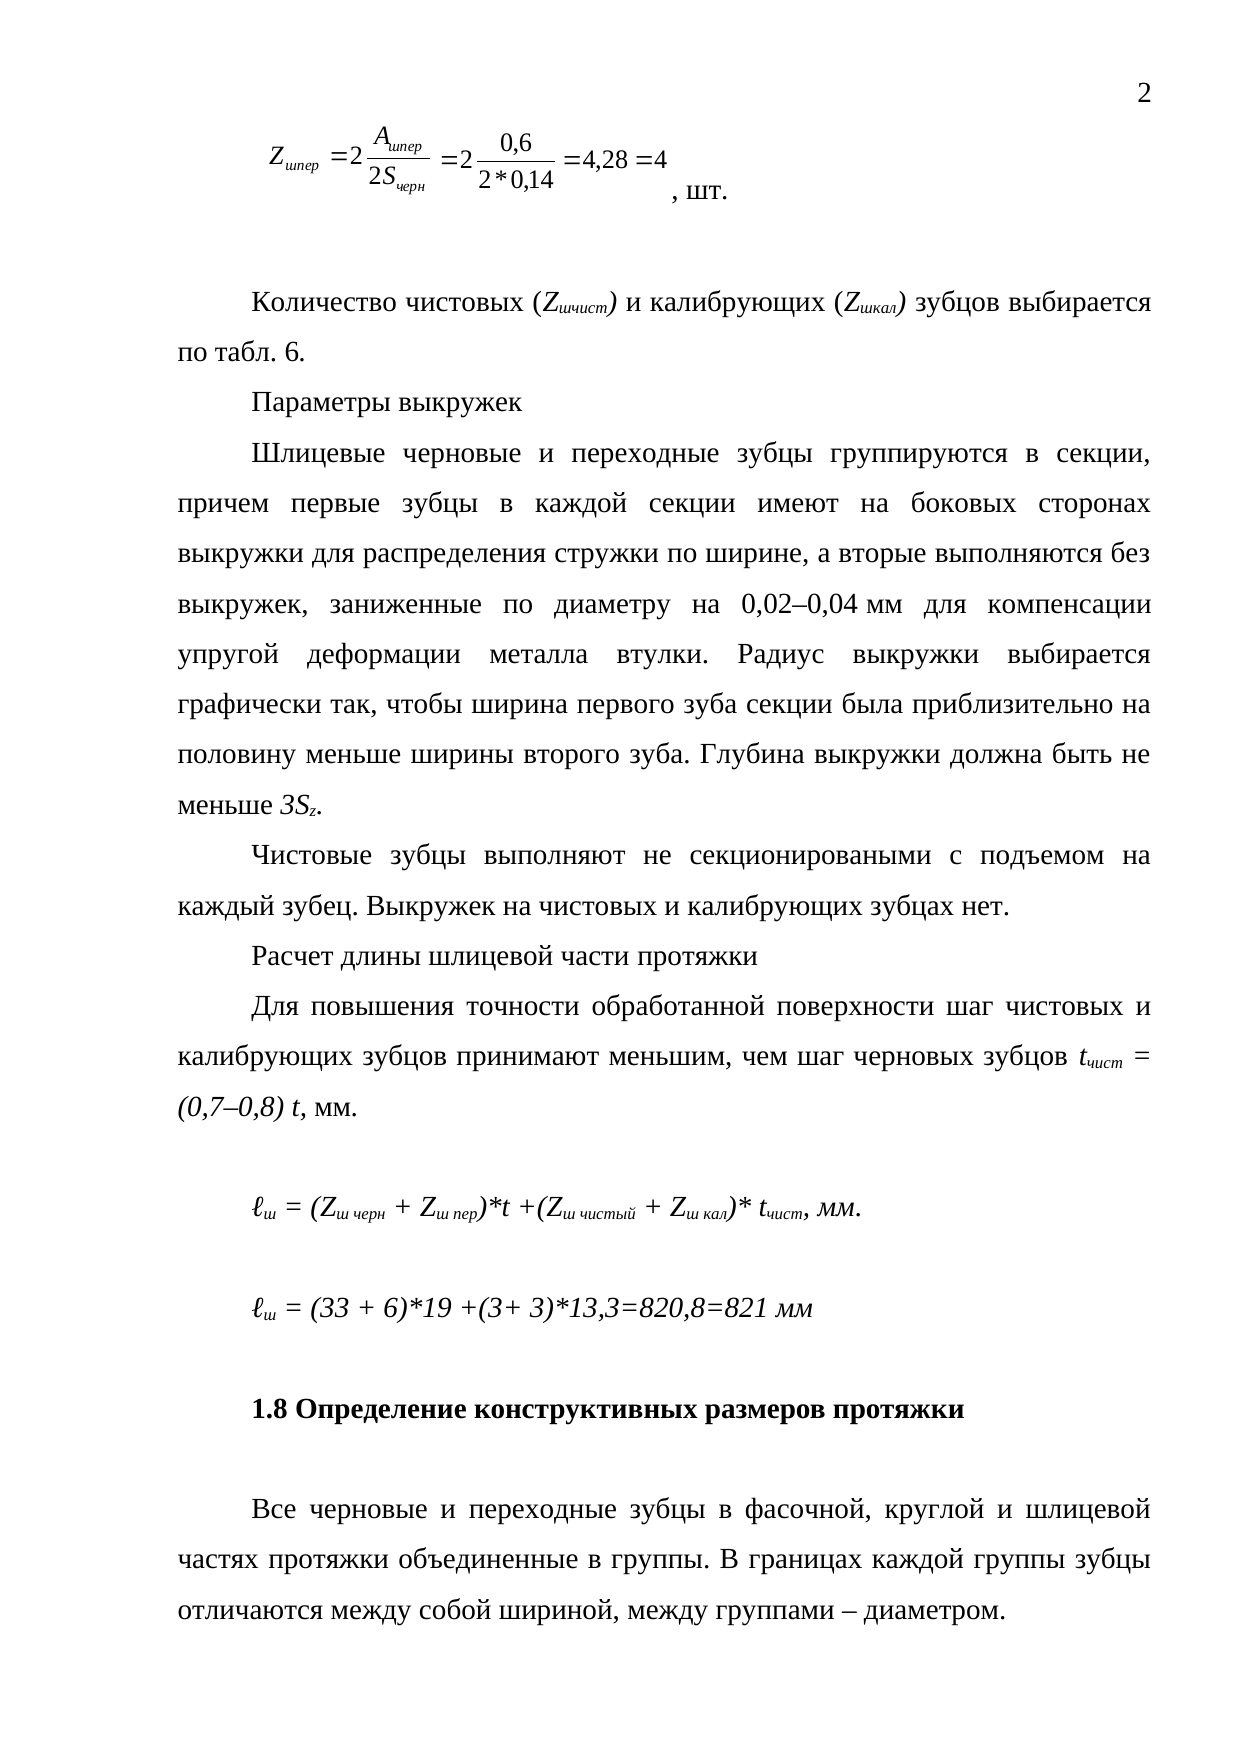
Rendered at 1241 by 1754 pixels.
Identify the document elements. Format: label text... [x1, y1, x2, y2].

text ℓш = (Zш черн + Zш пер)*t +(Zш чистый + Zш кал)* tчист, мм. [177, 1189, 1152, 1223]
text Чистовые зубцы выполняют не секционироваными с подъемом на каждый зубец. Выкружек на чистовых и калибрующих зубцах нет. [177, 837, 1152, 921]
text Параметры выкружек [177, 384, 1152, 418]
text Для повышения точности обработанной поверхности шаг чистовых и калибрующих зубцов принимают меньшим, чем шаг черновых зубцов tчист = (0,7–0,8) t, мм. [177, 988, 1152, 1122]
text Шлицевые черновые и переходные зубцы группируются в секции, причем первые зубцы в каждой секции имеют на боковых сторонах выкружки для распределения стружки по ширине, а вторые выполняются без выкружек, заниженные по диаметру на 0,02–0,04 мм для компенсации упругой деформации металла втулки. Радиус выкружки выбирается графически так, чтобы ширина первого зуба секции была приблизительно на половину меньше ширины второго зуба. Глубина выкружки должна быть не меньше 3Sz. [177, 435, 1152, 821]
text Количество чистовых (Zшчист) и калибрующих (Zшкал) зубцов выбирается по табл. 6. [177, 284, 1152, 368]
text Все черновые и переходные зубцы в фасочной, круглой и шлицевой частях протяжки объединенные в группы. В границах каждой группы зубцы отличаются между собой шириной, между группами – диаметром. [177, 1491, 1152, 1626]
text ℓш = (33 + 6)*19 +(3+ 3)*13,3=820,8=821 мм [177, 1290, 1152, 1324]
subtitle 1.8 Определение конструктивных размеров протяжки [177, 1391, 1152, 1424]
text Расчет длины шлицевой части протяжки [177, 938, 1152, 971]
